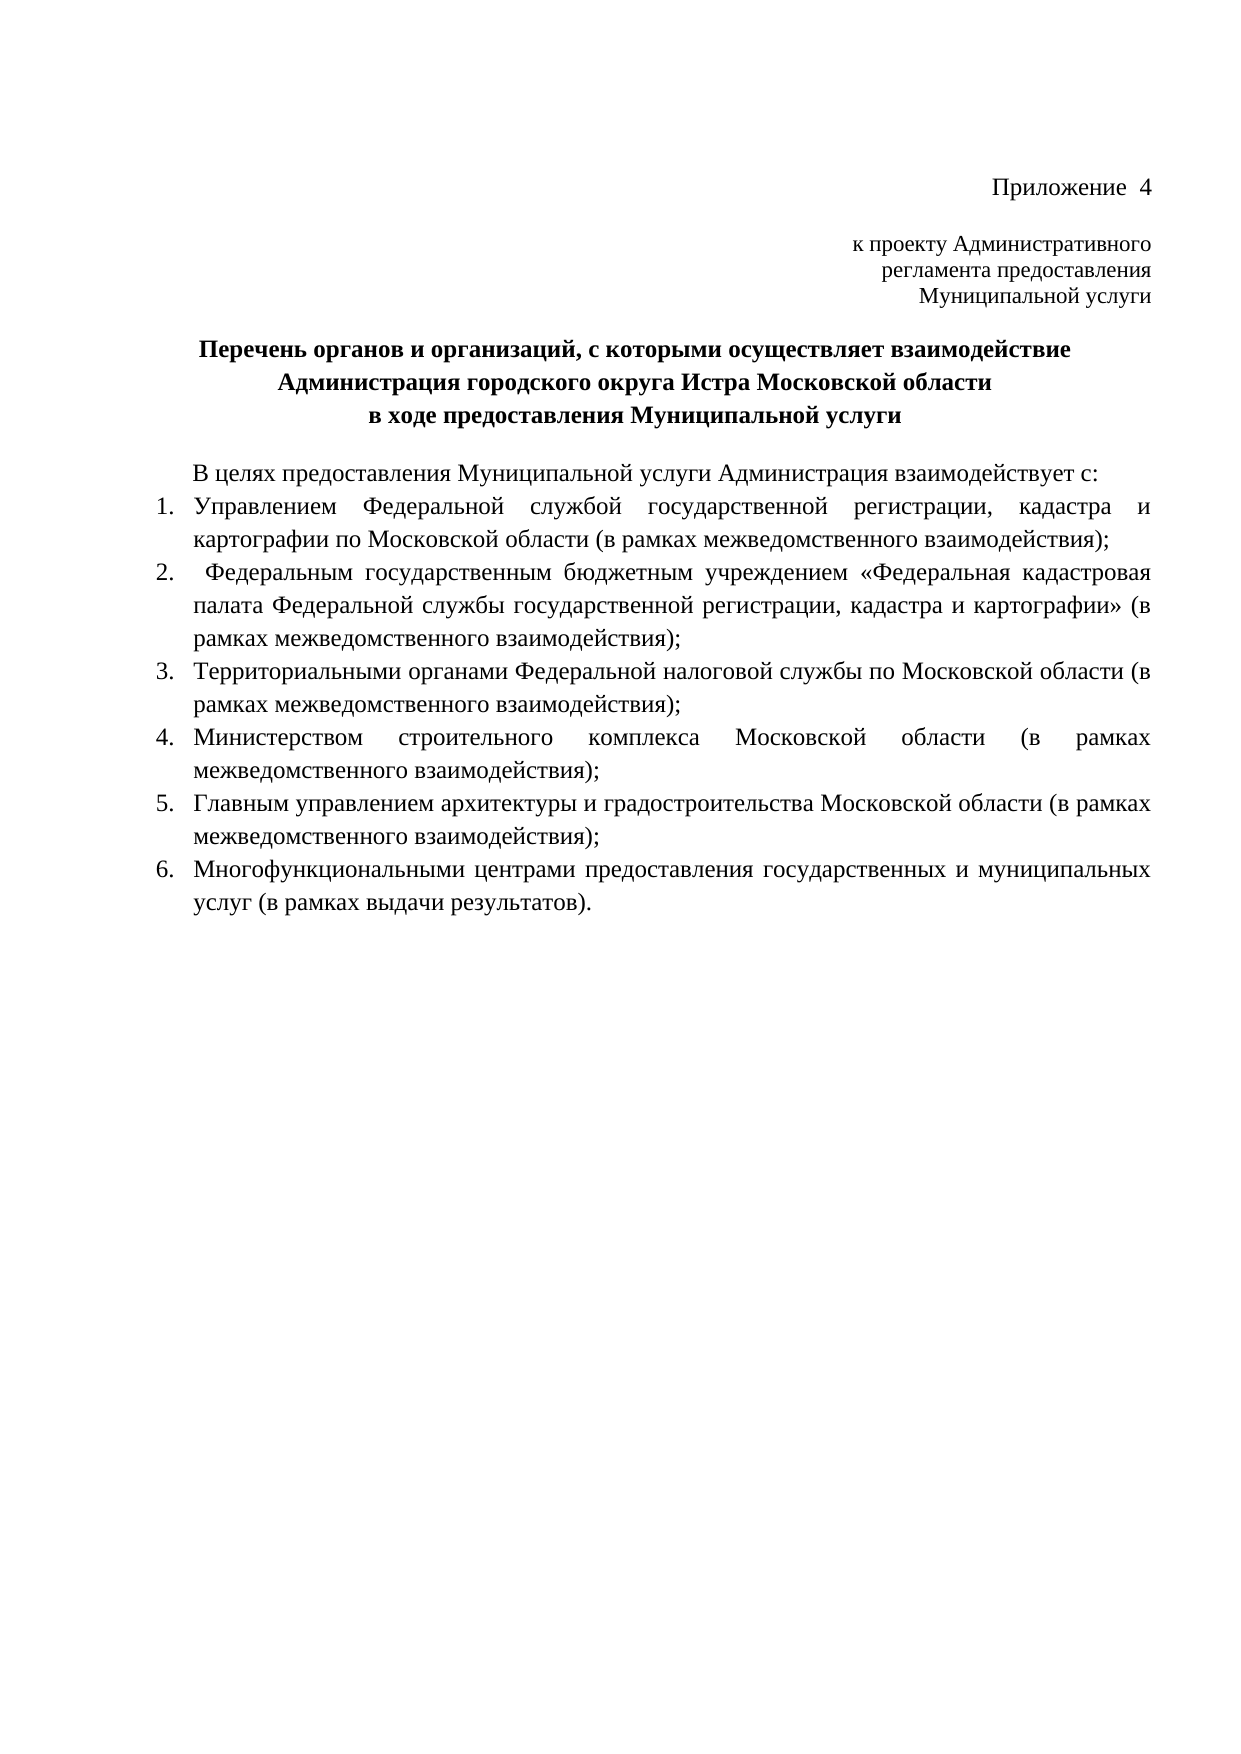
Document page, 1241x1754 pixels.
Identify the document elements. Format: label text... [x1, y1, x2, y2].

text к проекту Административного [118, 230, 1152, 256]
text Перечень органов и организаций, с которыми осуществляет взаимодействие Администрация городского округа Истра Московской области в ходе предоставления Муниципальной услуги [118, 334, 1152, 429]
text Приложение 4 [118, 172, 1152, 201]
list Многофункциональными центрами предоставления государственных и муниципальных услуг (в рамках выдачи результатов). [156, 854, 1152, 916]
list Территориальными органами Федеральной налоговой службы по Московской области (в рамках межведомственного взаимодействия); [156, 656, 1152, 718]
list Федеральным государственным бюджетным учреждением «Федеральная кадастровая палата Федеральной службы государственной регистрации, кадастра и картографии» (в рамках межведомственного взаимодействия); [156, 557, 1152, 652]
text В целях предоставления Муниципальной услуги Администрация взаимодействует с: [118, 458, 1152, 487]
list Управлением Федеральной службой государственной регистрации, кадастра и картографии по Московской области (в рамках межведомственного взаимодействия); [156, 491, 1152, 553]
list Министерством строительного комплекса Московской области (в рамках межведомственного взаимодействия); [156, 722, 1152, 784]
text регламента предоставления [118, 256, 1152, 283]
list Главным управлением архитектуры и градостроительства Московской области (в рамках межведомственного взаимодействия); [156, 788, 1152, 850]
text Муниципальной услуги [118, 283, 1152, 309]
